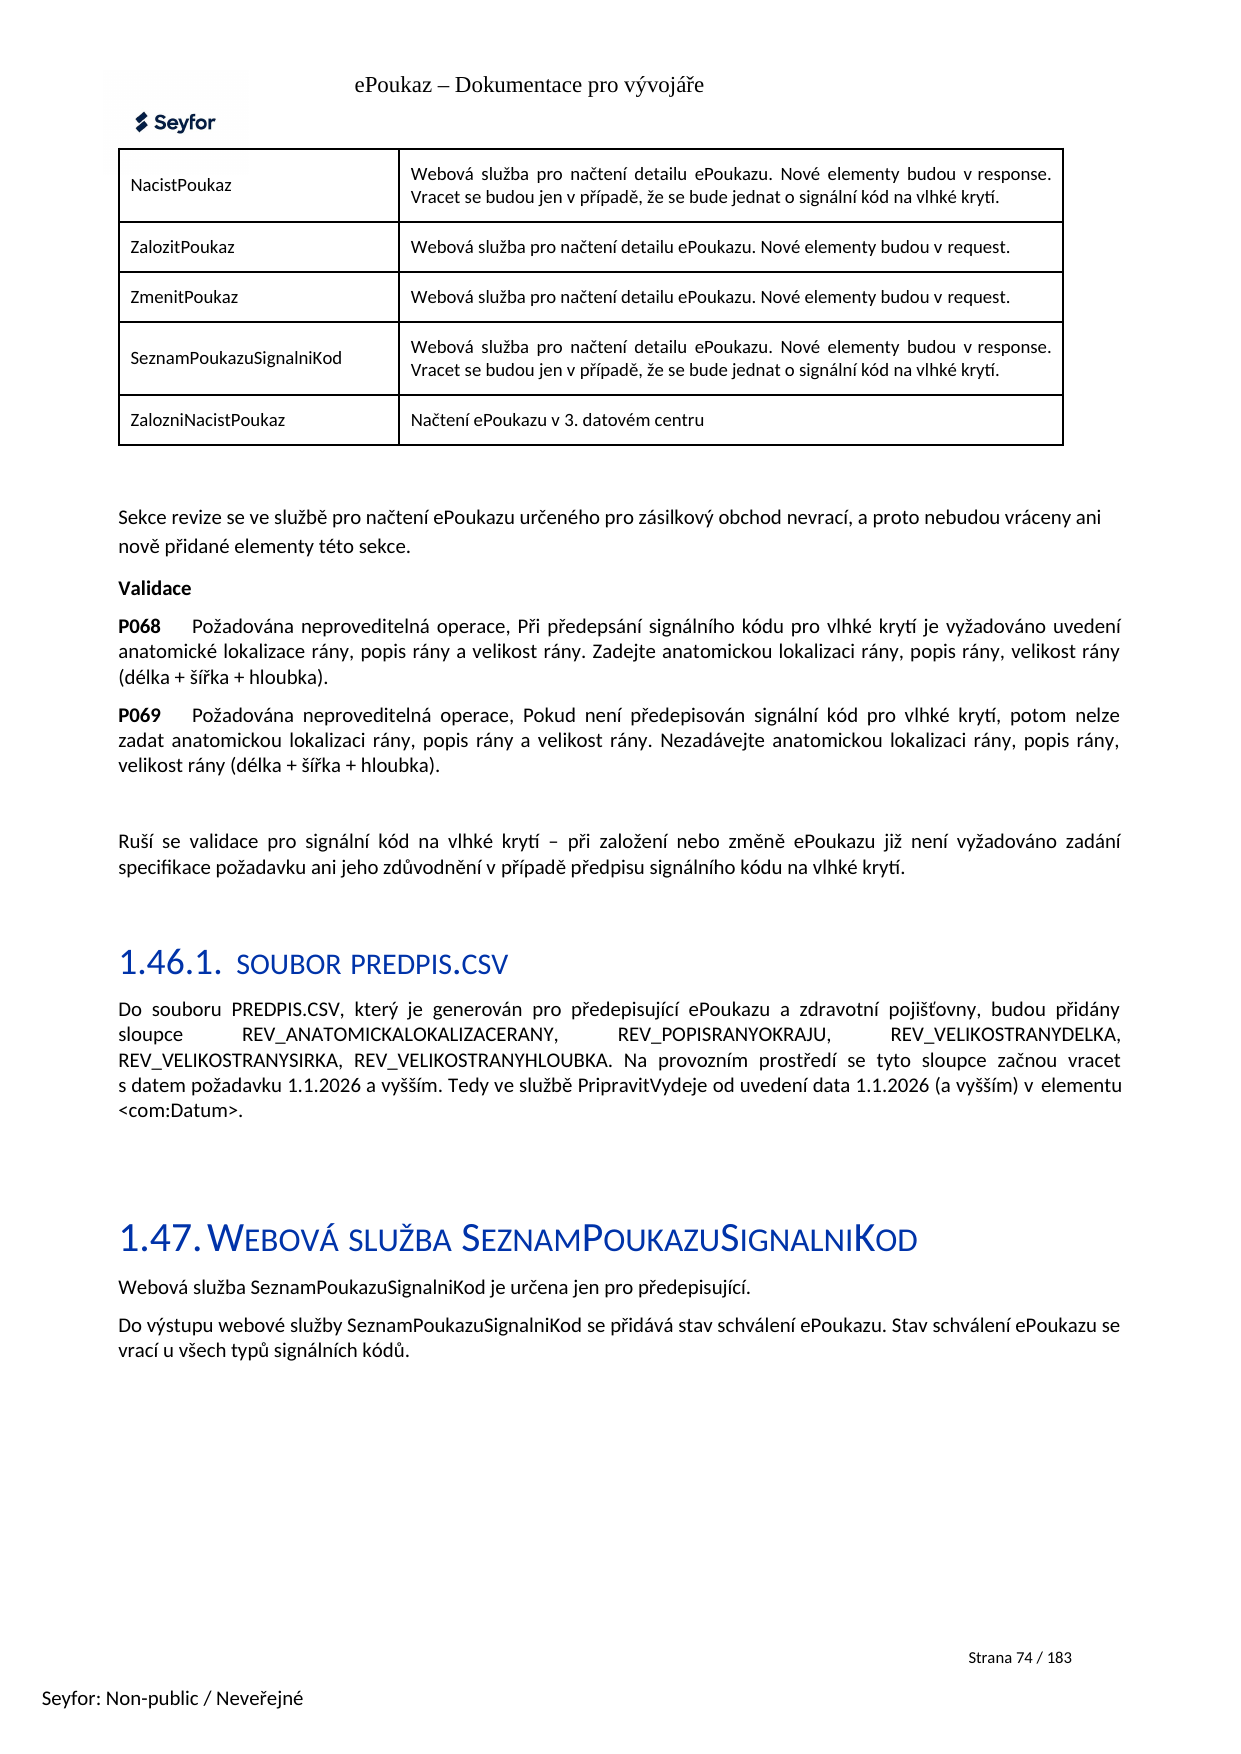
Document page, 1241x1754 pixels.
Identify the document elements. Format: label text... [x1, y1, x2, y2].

table_cell Načtení ePoukazu v 3. datovém centru [400, 396, 1062, 443]
text P068 Požadována neproveditelná operace, Při předepsání signálního kódu pro vlhké krytí je vyžadováno uvedení anatomické lokalizace rány, popis rány a velikost rány. Zadejte anatomickou lokalizaci rány, popis rány, velikost rány (délka + šířka + hloubka). [118, 613, 1122, 689]
table_cell Webová služba pro načtení detailu ePoukazu. Nové elementy budou v request. [400, 273, 1062, 321]
table_cell NacistPoukaz [120, 150, 398, 221]
text Validace [118, 575, 1122, 601]
text P069 Požadována neproveditelná operace, Pokud není předepisován signální kód pro vlhké krytí, potom nelze zadat anatomickou lokalizaci rány, popis rány a velikost rány. Nezadávejte anatomickou lokalizaci rány, popis rány, velikost rány (délka + šířka + hloubka). [118, 702, 1122, 778]
text Do souboru PREDPIS.CSV, který je generován pro předepisující ePoukazu a zdravotní pojišťovny, budou přidány sloupce REV_ANATOMICKALOKALIZACERANY, REV_POPISRANYOKRAJU, REV_VELIKOSTRANYDELKA, REV_VELIKOSTRANYSIRKA, REV_VELIKOSTRANYHLOUBKA. Na provozním prostředí se tyto sloupce začnou vracet s datem požadavku 1.1.2026 a vyšším. Tedy ve službě PripravitVydeje od uvedení data 1.1.2026 (a vyšším) v elementu <com:Datum>. [118, 996, 1122, 1148]
table_cell ZalozniNacistPoukaz [120, 396, 398, 443]
table_cell Webová služba pro načtení detailu ePoukazu. Nové elementy budou v response. Vracet se budou jen v případě, že se bude jednat o signální kód na vlhké krytí. [400, 323, 1062, 393]
text Webová služba SeznamPoukazuSignalniKod je určena jen pro předepisující. [118, 1274, 1122, 1300]
text Ruší se validace pro signální kód na vlhké krytí – při založení nebo změně ePoukazu již není vyžadováno zadání specifikace požadavku ani jeho zdůvodnění v případě předpisu signálního kódu na vlhké krytí. [118, 828, 1122, 879]
table_cell SeznamPoukazuSignalniKod [120, 323, 398, 393]
table_cell Webová služba pro načtení detailu ePoukazu. Nové elementy budou v request. [400, 223, 1062, 271]
text soubor predpis.csv [118, 938, 1122, 983]
table_cell Webová služba pro načtení detailu ePoukazu. Nové elementy budou v response. Vracet se budou jen v případě, že se bude jednat o signální kód na vlhké krytí. [400, 150, 1062, 221]
text Webová služba SeznamPoukazuSignalniKod [118, 1211, 1122, 1262]
text Do výstupu webové služby SeznamPoukazuSignalniKod se přidává stav schválení ePoukazu. Stav schválení ePoukazu se vrací u všech typů signálních kódů. [118, 1312, 1122, 1363]
table_cell ZalozitPoukaz [120, 223, 398, 271]
table_cell ZmenitPoukaz [120, 273, 398, 321]
picture [102, 70, 249, 175]
subtitle Sekce revize se ve službě pro načtení ePoukazu určeného pro zásilkový obchod nevrací, a proto nebudou vráceny ani nově přidané elementy této sekce. [118, 504, 1122, 559]
